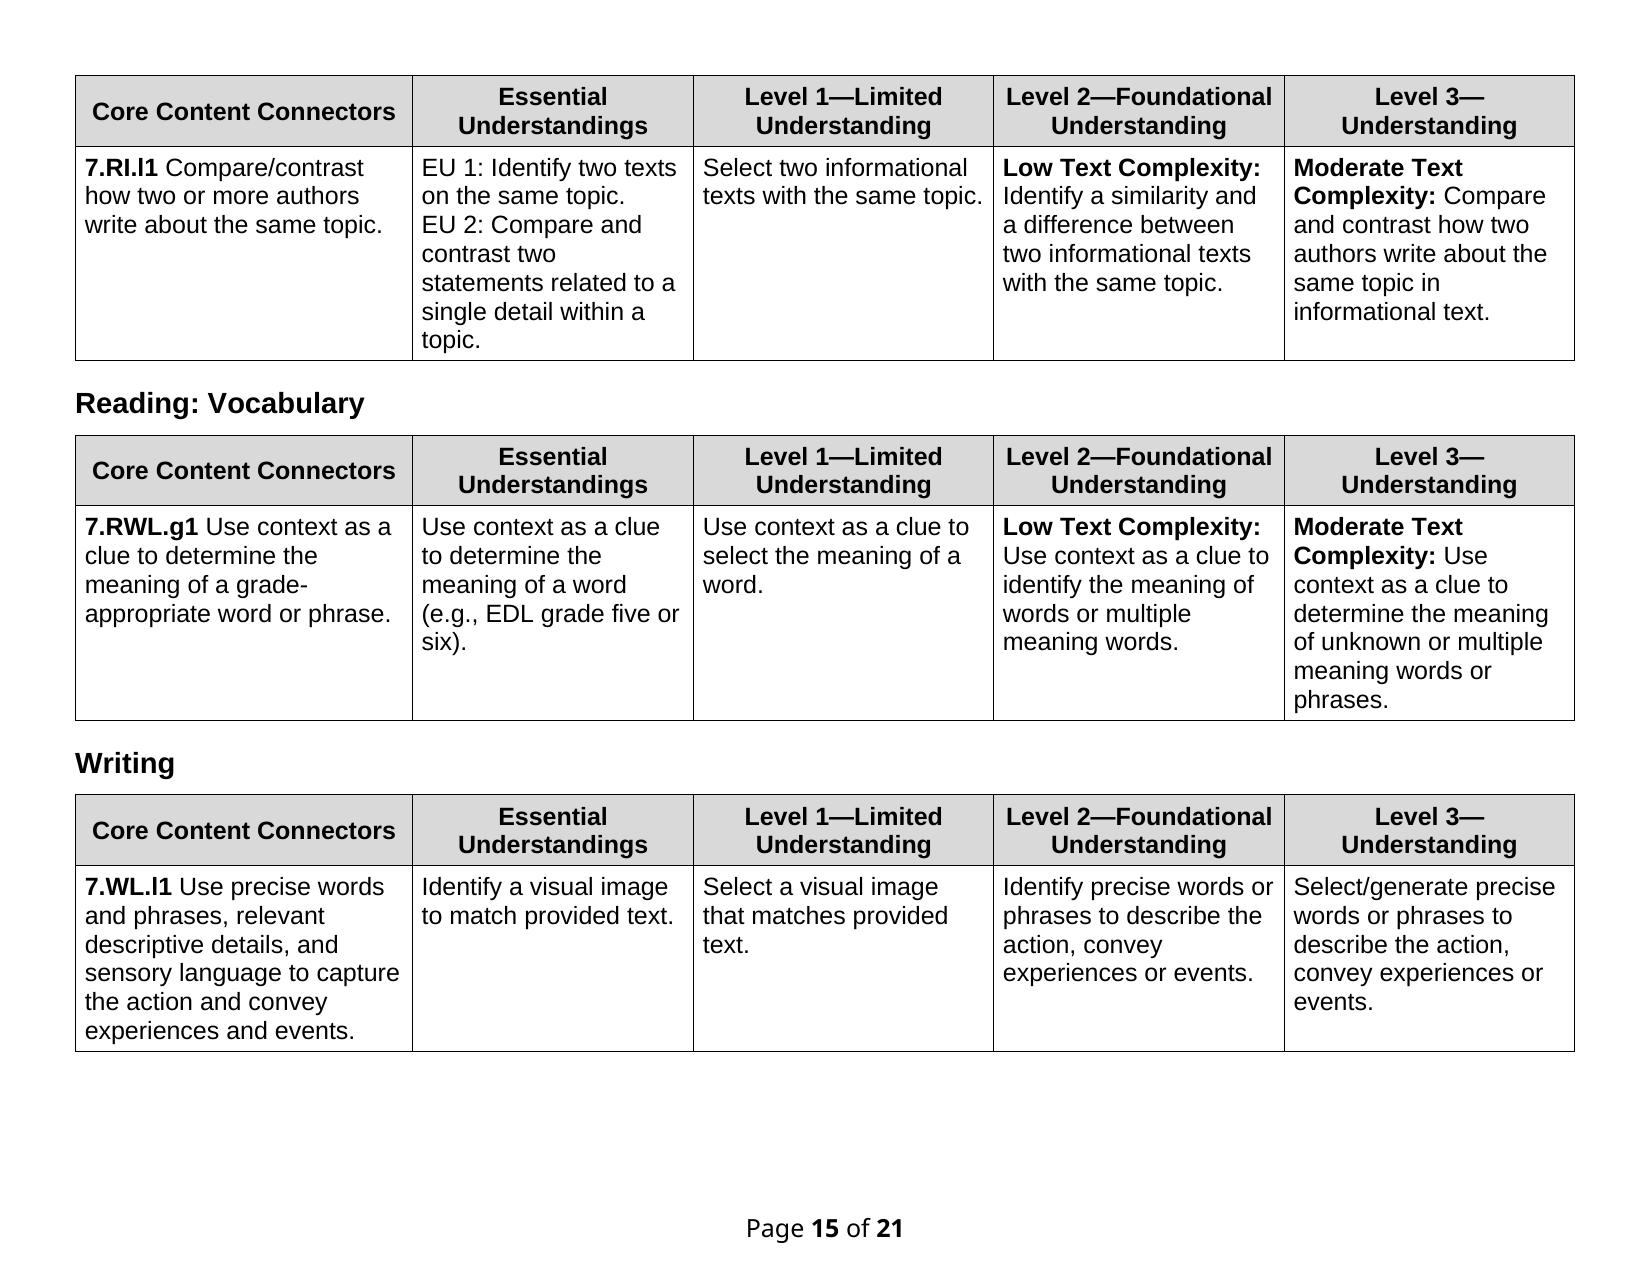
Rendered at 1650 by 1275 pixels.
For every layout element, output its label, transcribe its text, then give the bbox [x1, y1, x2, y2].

table_header Essential Understandings [413, 795, 693, 865]
table_header Level 1—Limited Understanding [694, 436, 993, 505]
table_cell 7.WL.l1 Use precise words and phrases, relevant descriptive details, and sensory language to capture the action and convey experiences and events. [76, 866, 412, 1051]
table_header Level 2—Foundational Understanding [994, 795, 1284, 865]
table_header Core Content Connectors [76, 76, 412, 146]
table_cell Select two informational texts with the same topic. [694, 147, 993, 360]
table_header Core Content Connectors [76, 795, 412, 865]
table_cell Use context as a clue to determine the meaning of a word (e.g., EDL grade five or six). [413, 506, 693, 720]
table_header Level 3—Understanding [1285, 795, 1574, 865]
table_header Level 3—Understanding [1285, 436, 1574, 505]
table_header Level 1—Limited Understanding [694, 76, 993, 146]
table_header Essential Understandings [413, 436, 693, 505]
table_header Level 2—Foundational Understanding [994, 76, 1284, 146]
table_cell Select a visual image that matches provided text. [694, 866, 993, 1051]
table_cell Moderate Text Complexity: Use context as a clue to determine the meaning of unknown or multiple meaning words or phrases. [1285, 506, 1574, 720]
subtitle Writing [75, 746, 1575, 779]
table_header Level 3—Understanding [1285, 76, 1574, 146]
table_cell Use context as a clue to select the meaning of a word. [694, 506, 993, 720]
table_header Level 1—Limited Understanding [694, 795, 993, 865]
table_header Level 2—Foundational Understanding [994, 436, 1284, 505]
table_cell Identify a visual image to match provided text. [413, 866, 693, 1051]
subtitle Reading: Vocabulary [75, 386, 1575, 419]
table_cell Moderate Text Complexity: Compare and contrast how two authors write about the same topic in informational text. [1285, 147, 1574, 360]
table_cell Low Text Complexity: Use context as a clue to identify the meaning of words or multiple meaning words. [994, 506, 1284, 720]
table_header Core Content Connectors [76, 436, 412, 505]
table_cell Identify precise words or phrases to describe the action, convey experiences or events. [994, 866, 1284, 1051]
table_cell 7.RI.l1 Compare/contrast how two or more authors write about the same topic. [76, 147, 412, 360]
table_cell Low Text Complexity: Identify a similarity and a difference between two informational texts with the same topic. [994, 147, 1284, 360]
table_header Essential Understandings [413, 76, 693, 146]
table_cell 7.RWL.g1 Use context as a clue to determine the meaning of a grade-appropriate word or phrase. [76, 506, 412, 720]
table_cell Select/generate precise words or phrases to describe the action, convey experiences or events. [1285, 866, 1574, 1051]
table_cell EU 1: Identify two texts on the same topic. EU 2: Compare and contrast two statements related to a single detail within a topic. [413, 147, 693, 360]
